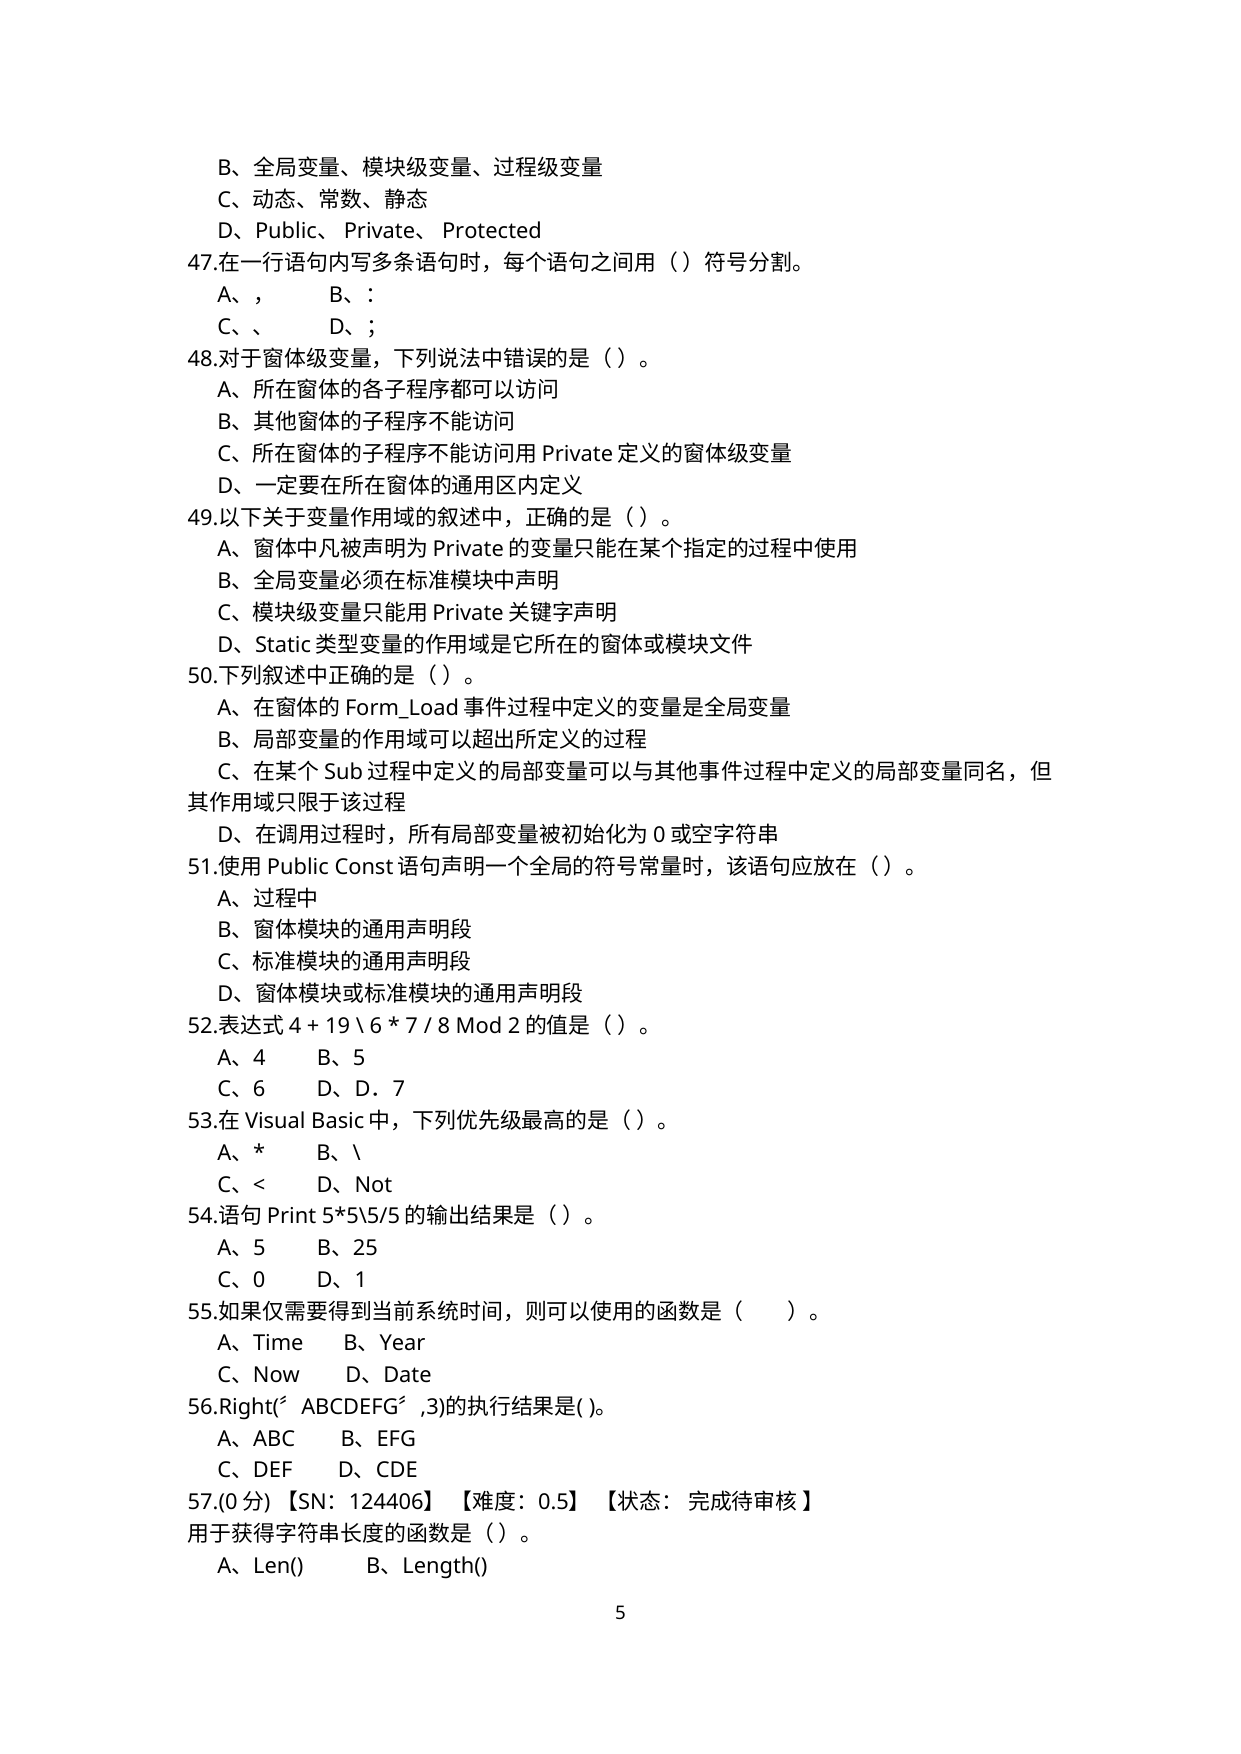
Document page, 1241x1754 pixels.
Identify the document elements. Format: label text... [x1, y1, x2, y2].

text C、模块级变量只能用Private关键字声明 [187, 595, 1053, 627]
text C、0 D、1 [187, 1262, 1053, 1294]
text A、Time B、Year [187, 1325, 1053, 1357]
text C、所在窗体的子程序不能访问用Private定义的窗体级变量 [187, 436, 1053, 468]
text 49.以下关于变量作用域的叙述中，正确的是（ ）。 [187, 499, 1053, 531]
text A、过程中 [187, 881, 1053, 912]
text A、* B、\ [187, 1135, 1053, 1167]
text C、Now D、Date [187, 1357, 1053, 1389]
text D、窗体模块或标准模块的通用声明段 [187, 976, 1053, 1008]
text D、在调用过程时，所有局部变量被初始化为0或空字符串 [187, 817, 1053, 849]
text 57.(0分) 【SN：124406】 【难度：0.5】 【状态： 完成待审核 】 用于获得字符串长度的函数是（ ）。 [187, 1484, 1053, 1548]
text C、动态、常数、静态 [187, 182, 1053, 213]
text A、Len() B、Length() [217, 1548, 1053, 1579]
text 51.使用Public Const语句声明一个全局的符号常量时，该语句应放在（ ）。 [187, 849, 1053, 881]
text D、一定要在所在窗体的通用区内定义 [187, 468, 1053, 499]
text 54.语句Print 5*5\5/5的输出结果是（ ）。 [187, 1198, 1053, 1230]
text 53.在Visual Basic中，下列优先级最高的是（ ）。 [187, 1103, 1053, 1135]
text C、6 D、D．7 [187, 1071, 1053, 1103]
text A、在窗体的Form_Load事件过程中定义的变量是全局变量 [187, 690, 1053, 722]
text B、全局变量必须在标准模块中声明 [187, 563, 1053, 595]
text 56.Right(〞ABCDEFG〞,3)的执行结果是( )。 [187, 1389, 1053, 1421]
text D、Public、 Private、 Protected [187, 213, 1053, 245]
text 50.下列叙述中正确的是（ ）。 [187, 658, 1053, 690]
text 52.表达式4 + 19 \ 6 * 7 / 8 Mod 2的值是（ ）。 [187, 1008, 1053, 1039]
text A、窗体中凡被声明为Private的变量只能在某个指定的过程中使用 [187, 531, 1053, 563]
text B、窗体模块的通用声明段 [187, 912, 1053, 944]
text C、< D、Not [187, 1167, 1053, 1198]
text C、在某个Sub过程中定义的局部变量可以与其他事件过程中定义的局部变量同名，但其作用域只限于该过程 [187, 754, 1053, 817]
text A、4 B、5 [187, 1039, 1053, 1071]
text A、所在窗体的各子程序都可以访问 [187, 372, 1053, 404]
text C、DEF D、CDE [187, 1452, 1053, 1484]
text 48.对于窗体级变量，下列说法中错误的是（ ）。 [187, 341, 1053, 372]
text 55.如果仅需要得到当前系统时间，则可以使用的函数是（ ）。 [187, 1294, 1053, 1325]
text A、， B、： [187, 277, 1053, 309]
text C、、 D、； [187, 309, 1053, 341]
text B、局部变量的作用域可以超出所定义的过程 [187, 722, 1053, 754]
text B、其他窗体的子程序不能访问 [187, 404, 1053, 436]
text D、Static类型变量的作用域是它所在的窗体或模块文件 [187, 627, 1053, 658]
text C、标准模块的通用声明段 [187, 944, 1053, 976]
text 47.在一行语句内写多条语句时，每个语句之间用（ ）符号分割。 [187, 245, 1053, 277]
text B、全局变量、模块级变量、过程级变量 [187, 150, 1053, 182]
text A、ABC B、EFG [187, 1421, 1053, 1452]
text A、5 B、25 [187, 1230, 1053, 1262]
